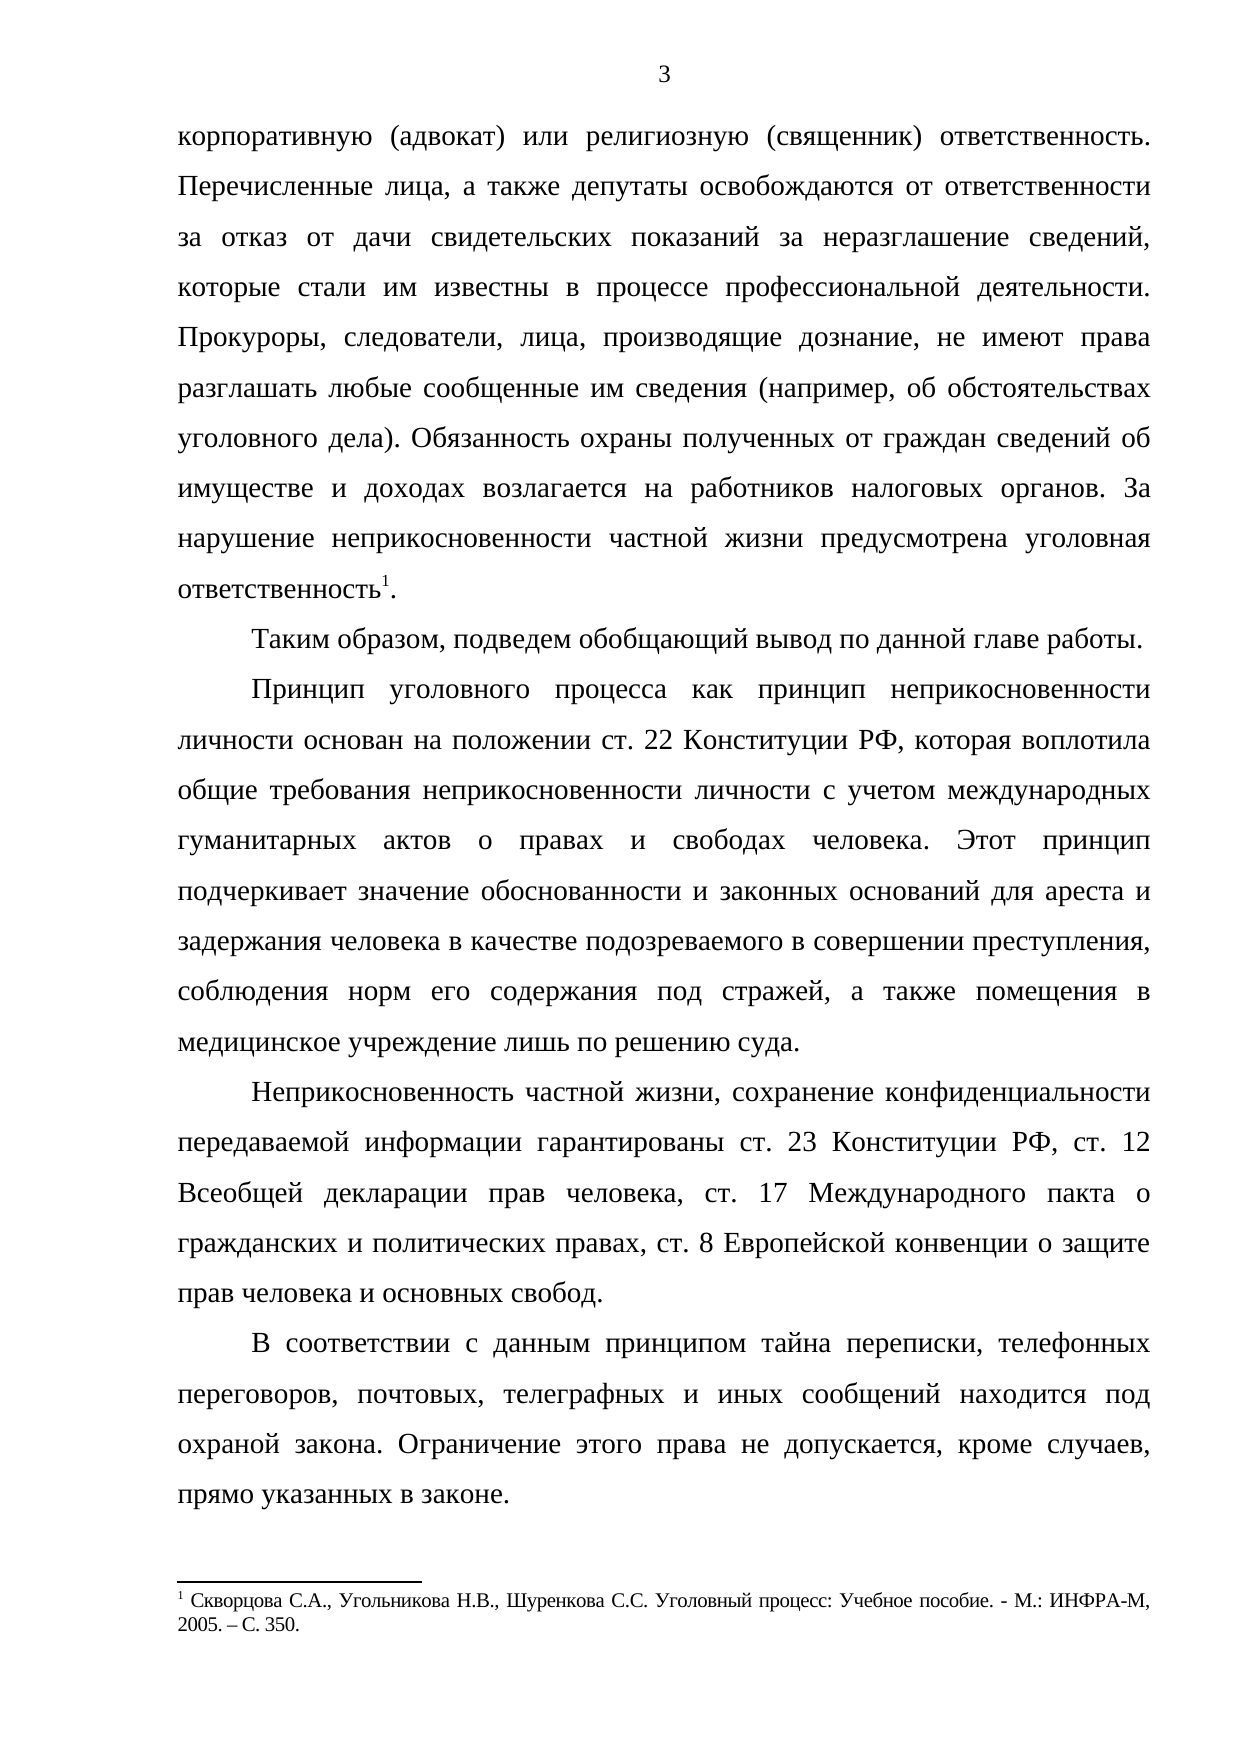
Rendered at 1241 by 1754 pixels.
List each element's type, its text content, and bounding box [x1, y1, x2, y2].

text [177, 118, 1152, 604]
text В соответствии с данным принципом тайна переписки, телефонных переговоров, почтовых, телеграфных и иных сообщений находится под охраной закона. Ограничение этого права не допускается, кроме случаев, прямо указанных в законе. [177, 1326, 1152, 1510]
text Таким образом, подведем обобщающий вывод по данной главе работы. [177, 621, 1152, 655]
text Принцип уголовного процесса как принцип неприкосновенности личности основан на положении ст. 22 Конституции РФ, которая воплотила общие требования неприкосновенности личности с учетом международных гуманитарных актов о правах и свободах человека. Этот принцип подчеркивает значение обоснованности и законных оснований для ареста и задержания человека в качестве подозреваемого в совершении преступления, соблюдения норм его содержания под стражей, а также помещения в медицинское учреждение лишь по решению суда. [177, 672, 1152, 1057]
text Неприкосновенность частной жизни, сохранение конфиденциальности передаваемой информации гарантированы ст. 23 Конституции РФ, ст. 12 Всеобщей декларации прав человека, ст. 17 Международного пакта о гражданских и политических правах, ст. 8 Европейской конвенции о защите прав человека и основных свобод. [177, 1074, 1152, 1309]
